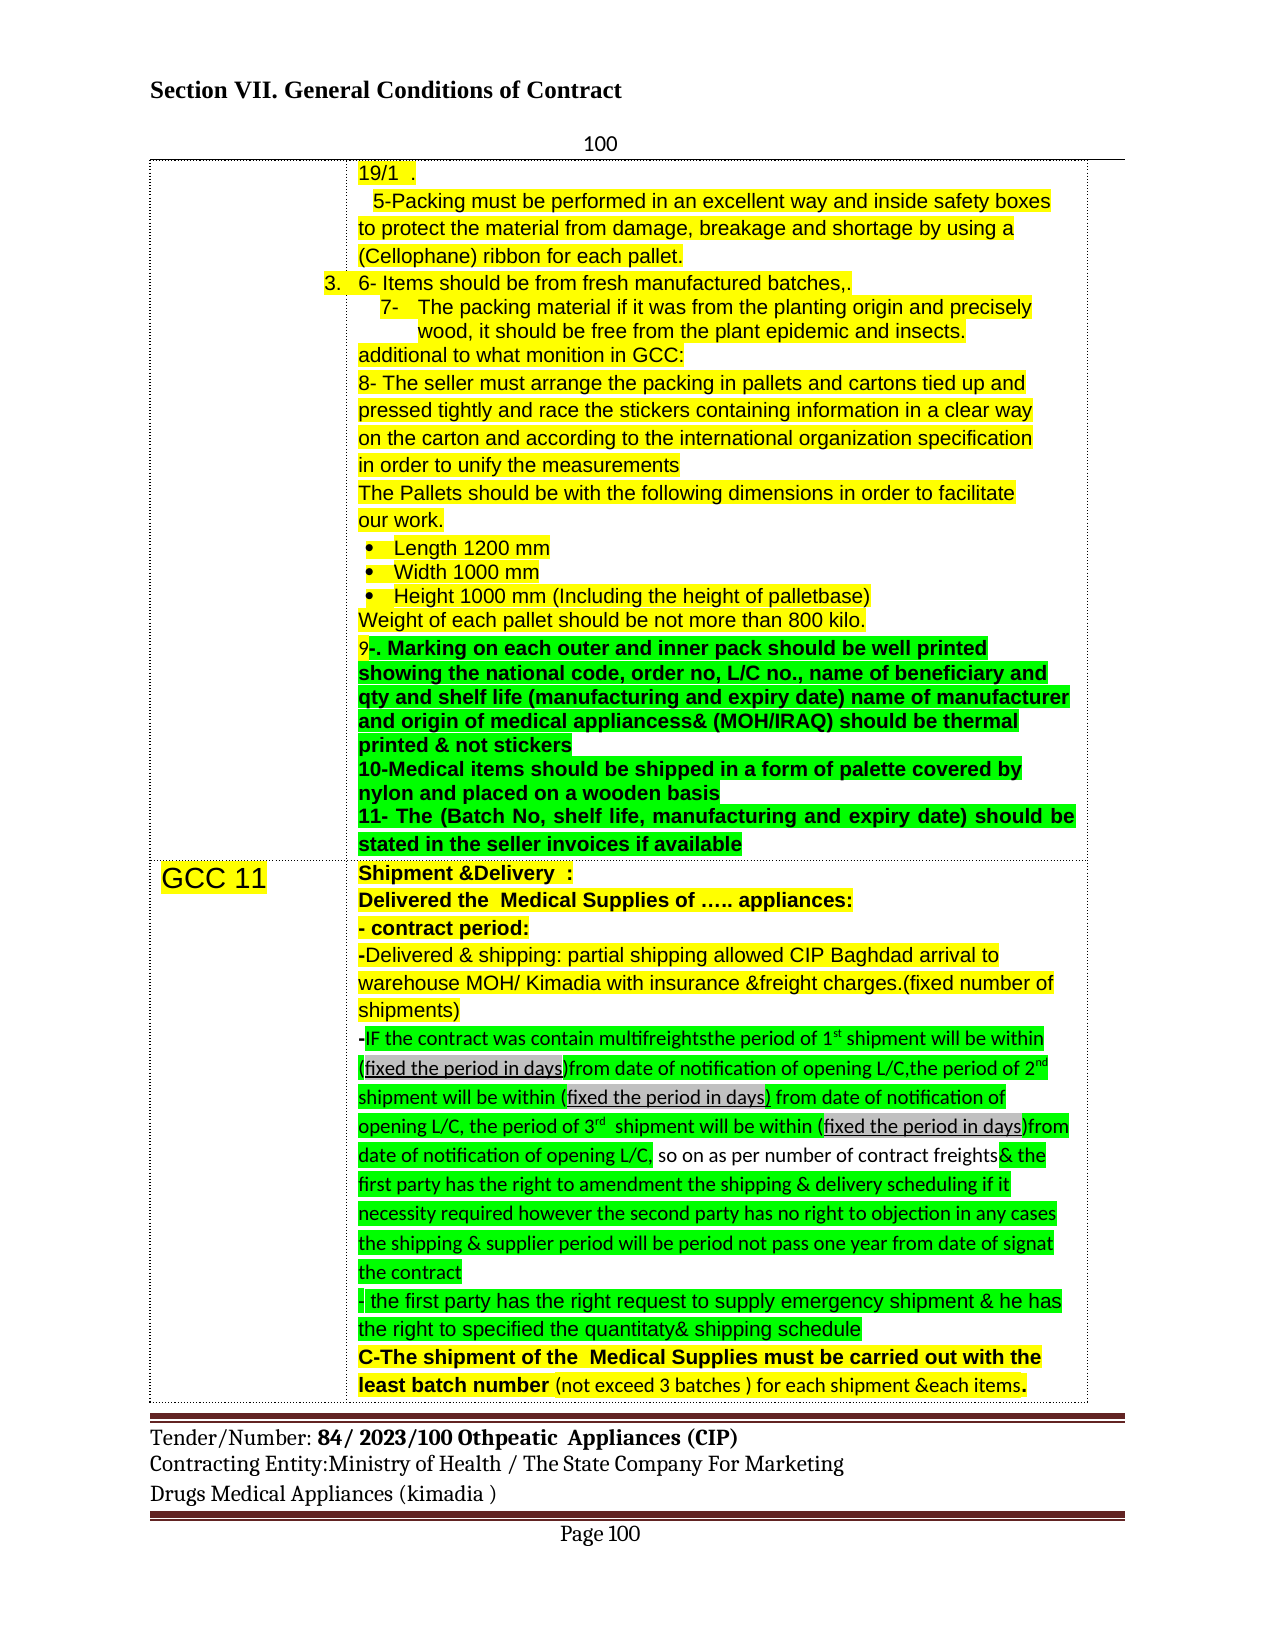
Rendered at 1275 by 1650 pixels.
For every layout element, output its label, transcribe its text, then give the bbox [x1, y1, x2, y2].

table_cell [150, 160, 347, 859]
table_cell GCC 11 [150, 860, 347, 1402]
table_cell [347, 160, 1087, 859]
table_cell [347, 860, 1087, 1402]
